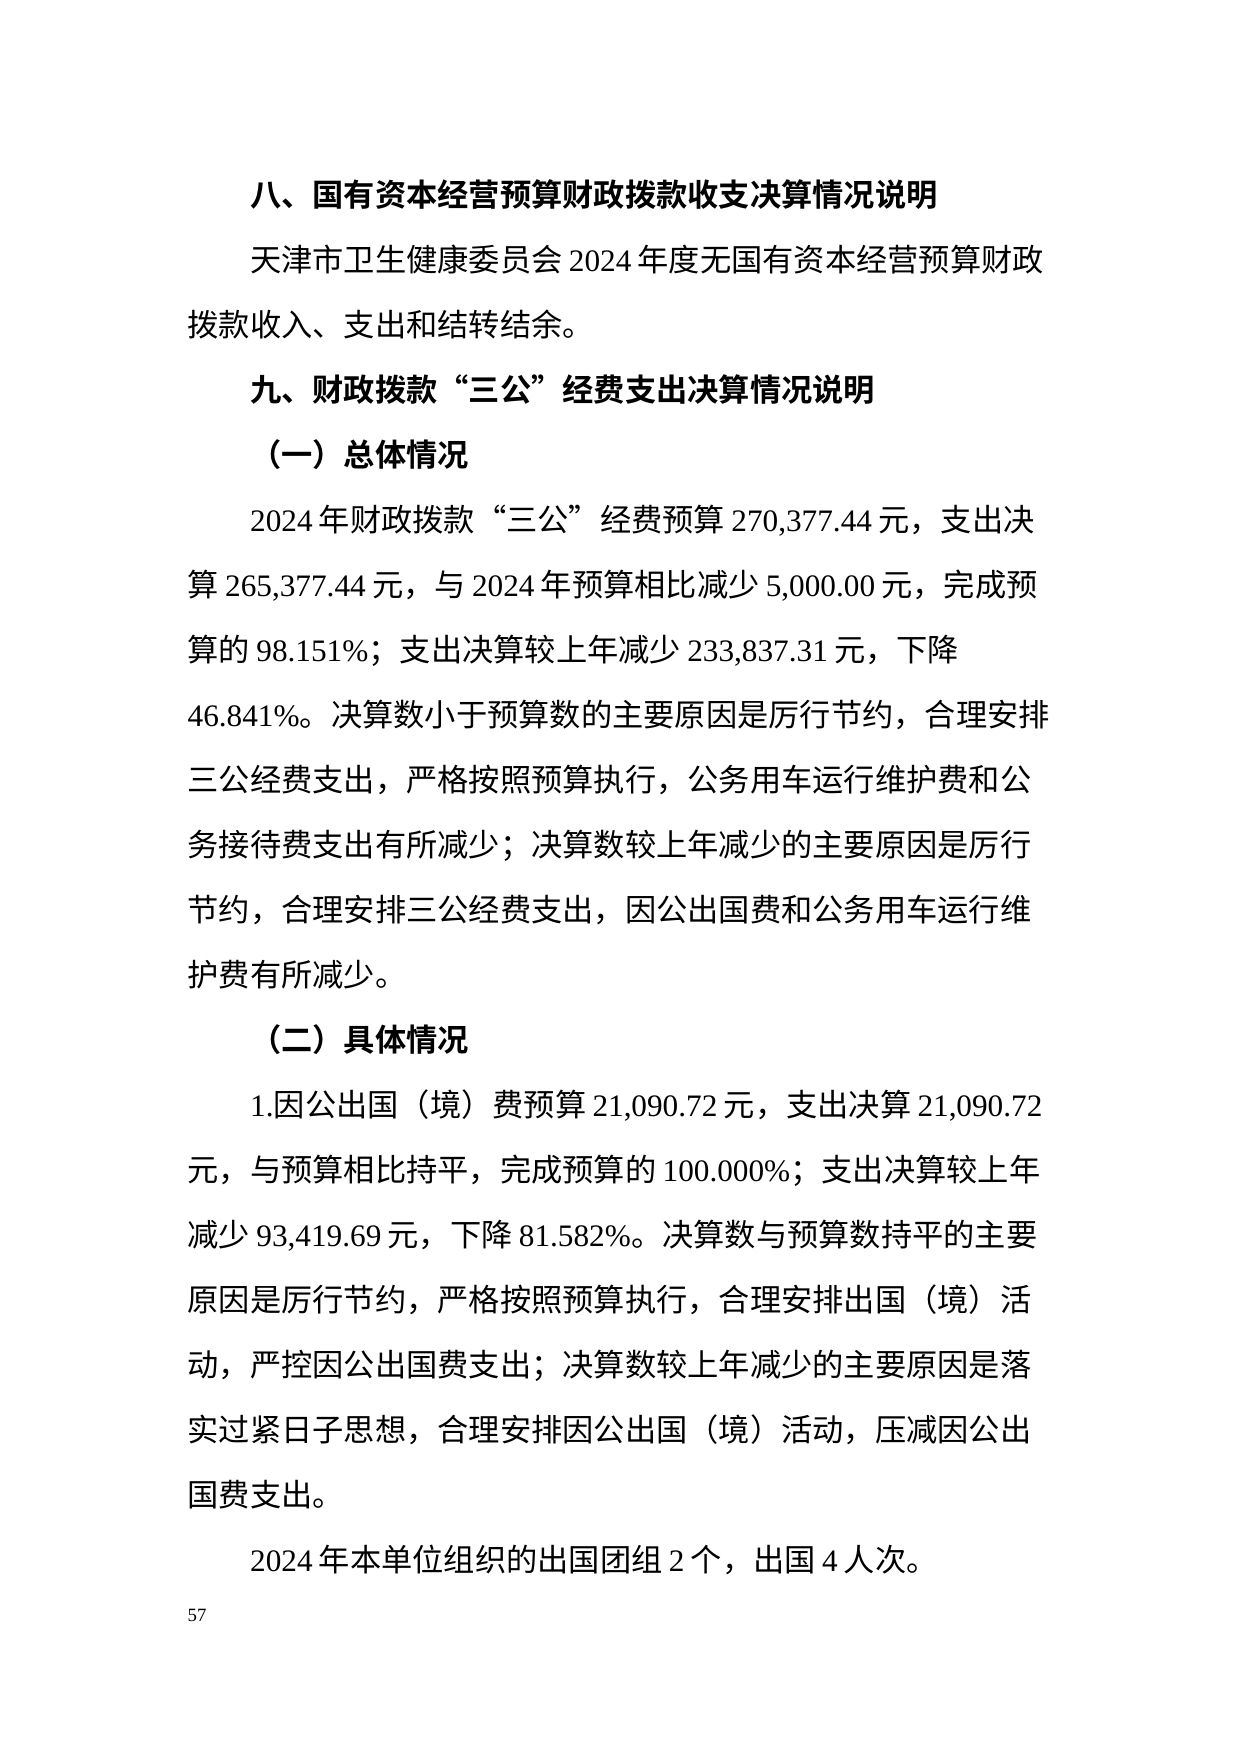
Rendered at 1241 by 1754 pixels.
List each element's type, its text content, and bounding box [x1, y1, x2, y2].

text 2024年本单位组织的出国团组2个，出国4人次。 [187, 1525, 1053, 1590]
text （一）总体情况 [187, 420, 1053, 485]
text 2024年财政拨款“三公”经费预算270,377.44元，支出决算265,377.44元，与2024年预算相比减少5,000.00元，完成预算的98.151%；支出决算较上年减少233,837.31元，下降46.841%。决算数小于预算数的主要原因是厉行节约，合理安排三公经费支出，严格按照预算执行，公务用车运行维护费和公务接待费支出有所减少；决算数较上年减少的主要原因是厉行节约，合理安排三公经费支出，因公出国费和公务用车运行维护费有所减少。 [187, 485, 1053, 1005]
subtitle 八、国有资本经营预算财政拨款收支决算情况说明 [187, 160, 1053, 225]
text （二）具体情况 [187, 1005, 1053, 1070]
subtitle 九、财政拨款“三公”经费支出决算情况说明 [187, 355, 1053, 420]
text 1.因公出国（境）费预算21,090.72元，支出决算21,090.72元，与预算相比持平，完成预算的100.000%；支出决算较上年减少93,419.69元，下降81.582%。决算数与预算数持平的主要原因是厉行节约，严格按照预算执行，合理安排出国（境）活动，严控因公出国费支出；决算数较上年减少的主要原因是落实过紧日子思想，合理安排因公出国（境）活动，压减因公出国费支出。 [187, 1070, 1053, 1525]
text 天津市卫生健康委员会2024年度无国有资本经营预算财政拨款收入、支出和结转结余。 [187, 225, 1053, 355]
